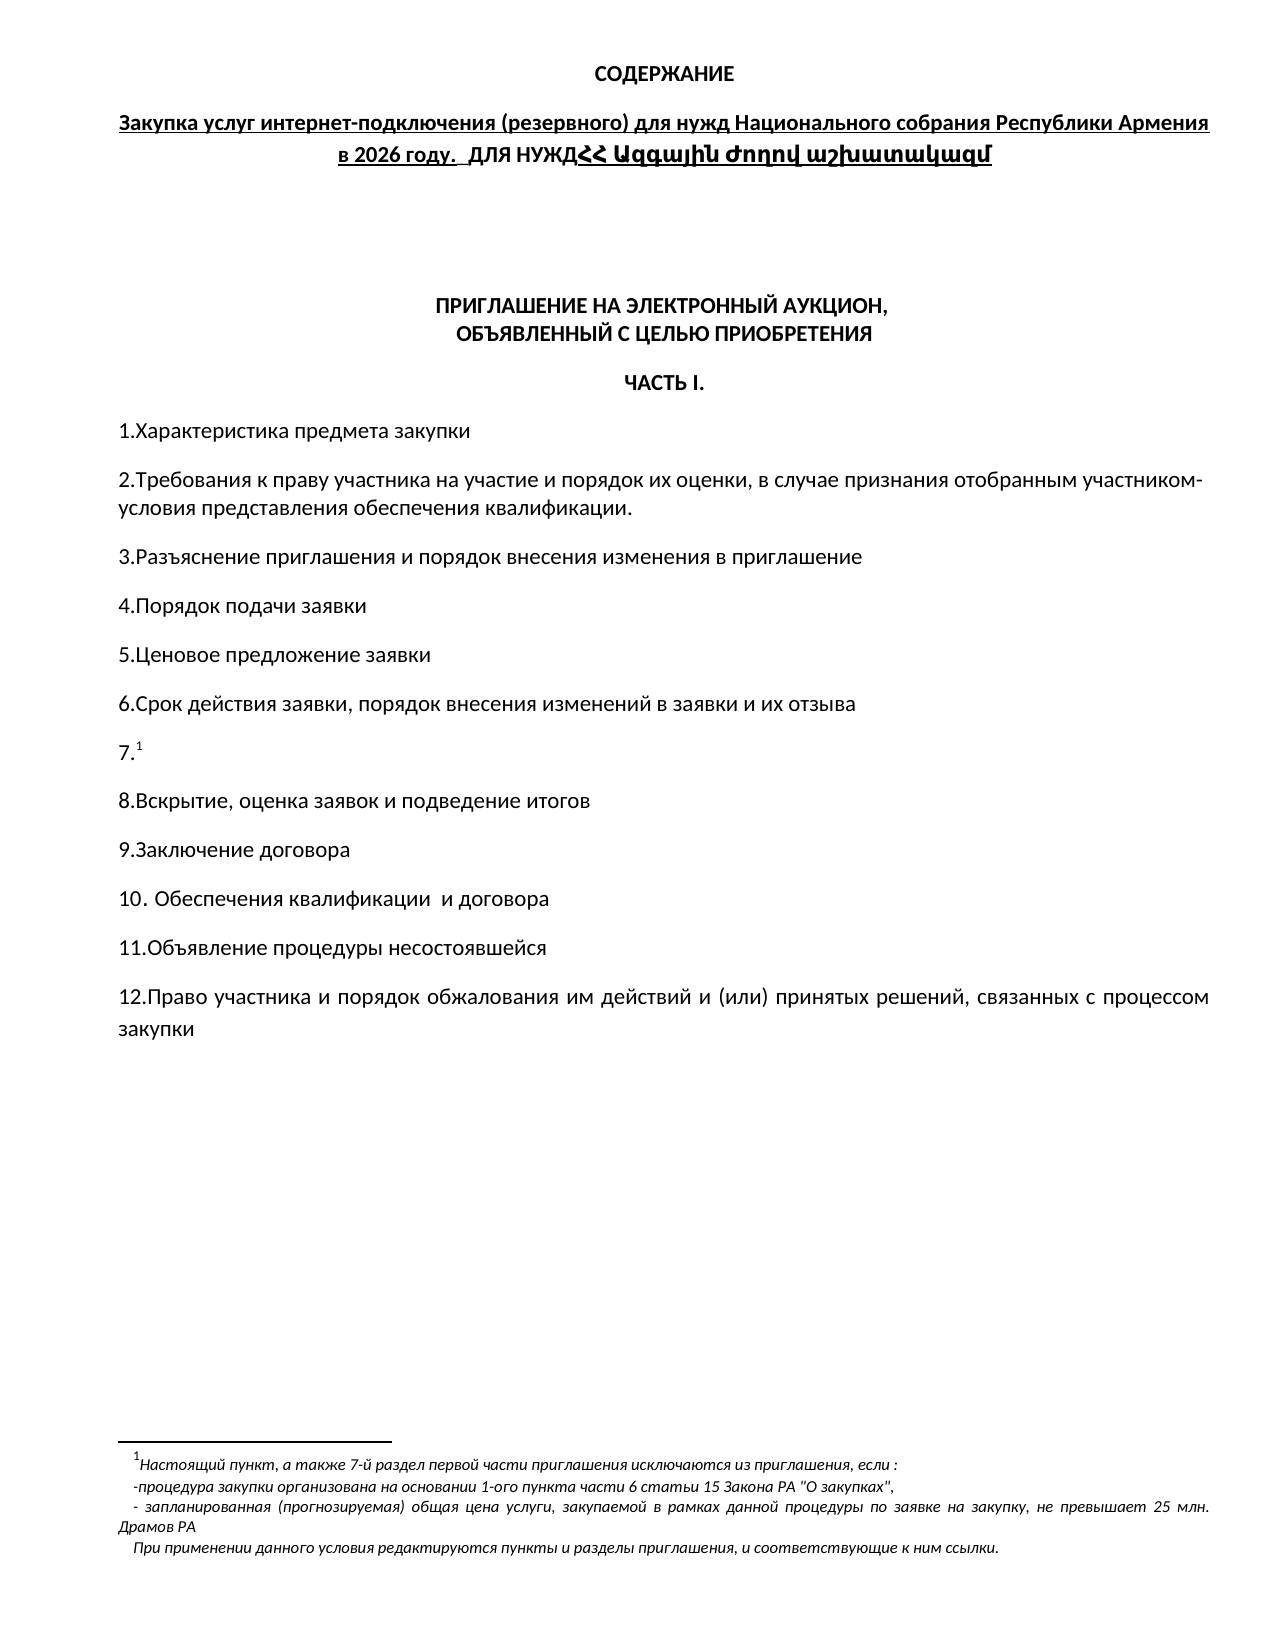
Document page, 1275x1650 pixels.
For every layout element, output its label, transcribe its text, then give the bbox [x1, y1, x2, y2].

text 7. [118, 738, 1211, 766]
text 9.Заключение договора [118, 835, 1211, 863]
text Закупка услуг интернет-подключения (резервного) для нужд Национального собрания Республики Армения в 2026 году._ДЛЯ НУЖДՀՀ Ազգային Ժողով աշխատակազմ [118, 108, 1211, 168]
text 1.Характеристика предмета закупки [118, 417, 1211, 444]
text 2.Требования к праву участника на участие и порядок их оценки, в случае признания отобранным участником-условия представления обеспечения квалификации. [118, 465, 1211, 521]
text СОДЕРЖАНИЕ [118, 59, 1211, 87]
text 12.Право участника и порядок обжалования им действий и (или) принятых решений, связанных с процессом закупки [118, 982, 1211, 1042]
text 10․ Обеспечения квалификации и договора [118, 884, 1211, 912]
text 4.Порядок подачи заявки [118, 591, 1211, 619]
text 11.Объявление процедуры несостоявшейся [118, 933, 1211, 961]
text ЧАСТЬ I. [118, 368, 1211, 396]
text ПРИГЛАШЕНИЕ НА ЭЛЕКТРОННЫЙ АУКЦИОН, ОБЪЯВЛЕННЫЙ С ЦЕЛЬЮ ПРИОБРЕТЕНИЯ [118, 291, 1211, 347]
text 8.Вскрытие, оценка заявок и подведение итогов [118, 787, 1211, 814]
text 3.Разъяснение приглашения и порядок внесения изменения в приглашение [118, 542, 1211, 570]
text 5.Ценовое предложение заявки [118, 640, 1211, 668]
text 6.Срок действия заявки, порядок внесения изменений в заявки и их отзыва [118, 689, 1211, 717]
